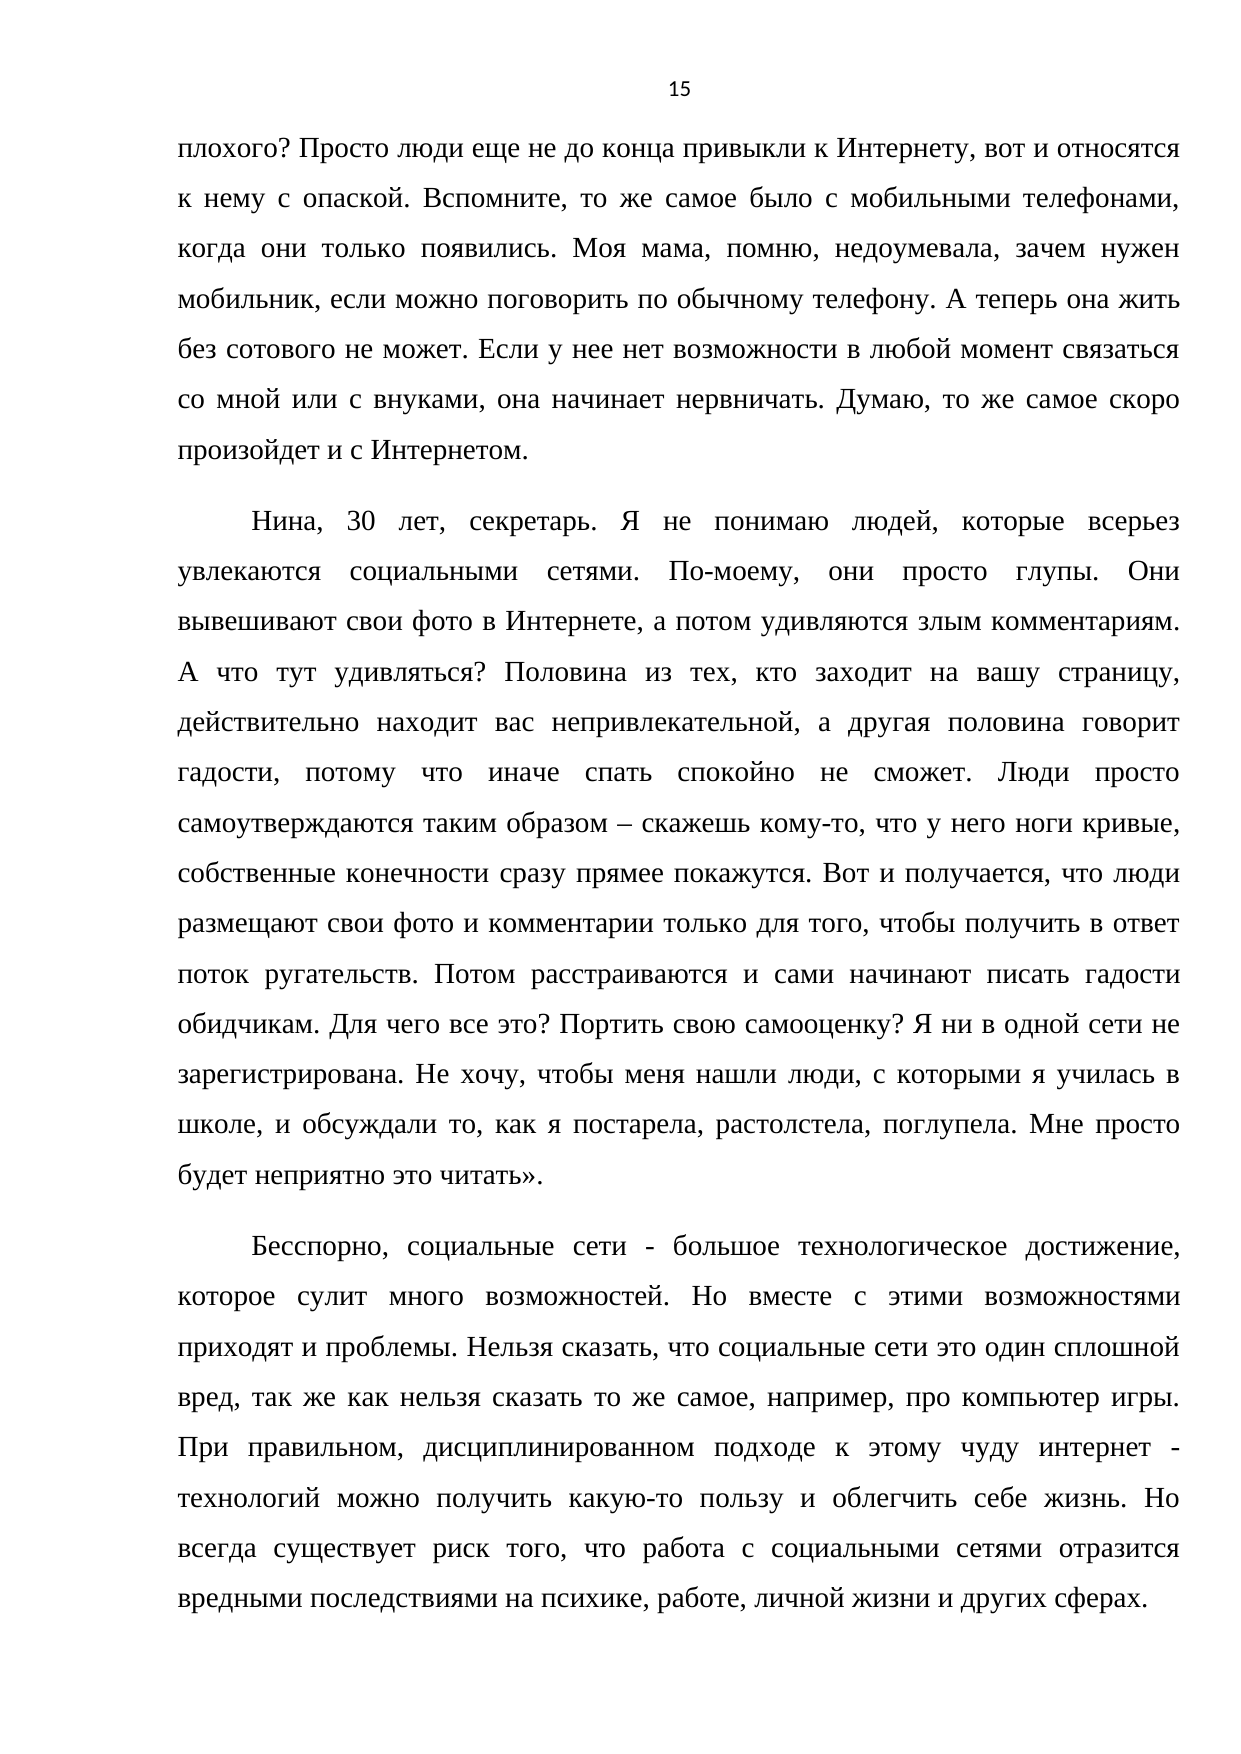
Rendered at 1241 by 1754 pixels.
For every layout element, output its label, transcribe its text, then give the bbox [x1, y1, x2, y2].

text Бесспорно, социальные сети - большое технологическое достижение, которое сулит много возможностей. Но вместе с этими возможностями приходят и проблемы. Нельзя сказать, что социальные сети это один сплошной вред, так же как нельзя сказать то же самое, например, про компьютер игры. При правильном, дисциплинированном подходе к этому чуду интернет -технологий можно получить какую-то пользу и облегчить себе жизнь. Но всегда существует риск того, что работа с социальными сетями отразится вредными последствиями на психике, работе, личной жизни и других сферах. [177, 1228, 1181, 1614]
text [177, 130, 1181, 465]
text Нина, 30 лет, секретарь. Я не понимаю людей, которые всерьез увлекаются социальными сетями. По-моему, они просто глупы. Они вывешивают свои фото в Интернете, а потом удивляются злым комментариям. А что тут удивляться? Половина из тех, кто заходит на вашу страницу, действительно находит вас непривлекательной, а другая половина говорит гадости, потому что иначе спать спокойно не сможет. Люди просто самоутверждаются таким образом – скажешь кому-то, что у него ноги кривые, собственные конечности сразу прямее покажутся. Вот и получается, что люди размещают свои фото и комментарии только для того, чтобы получить в ответ поток ругательств. Потом расстраиваются и сами начинают писать гадости обидчикам. Для чего все это? Портить свою самооценку? Я ни в одной сети не зарегистрирована. Не хочу, чтобы меня нашли люди, с которыми я училась в школе, и обсуждали то, как я постарела, растолстела, поглупела. Мне просто будет неприятно это читать». [177, 503, 1181, 1191]
